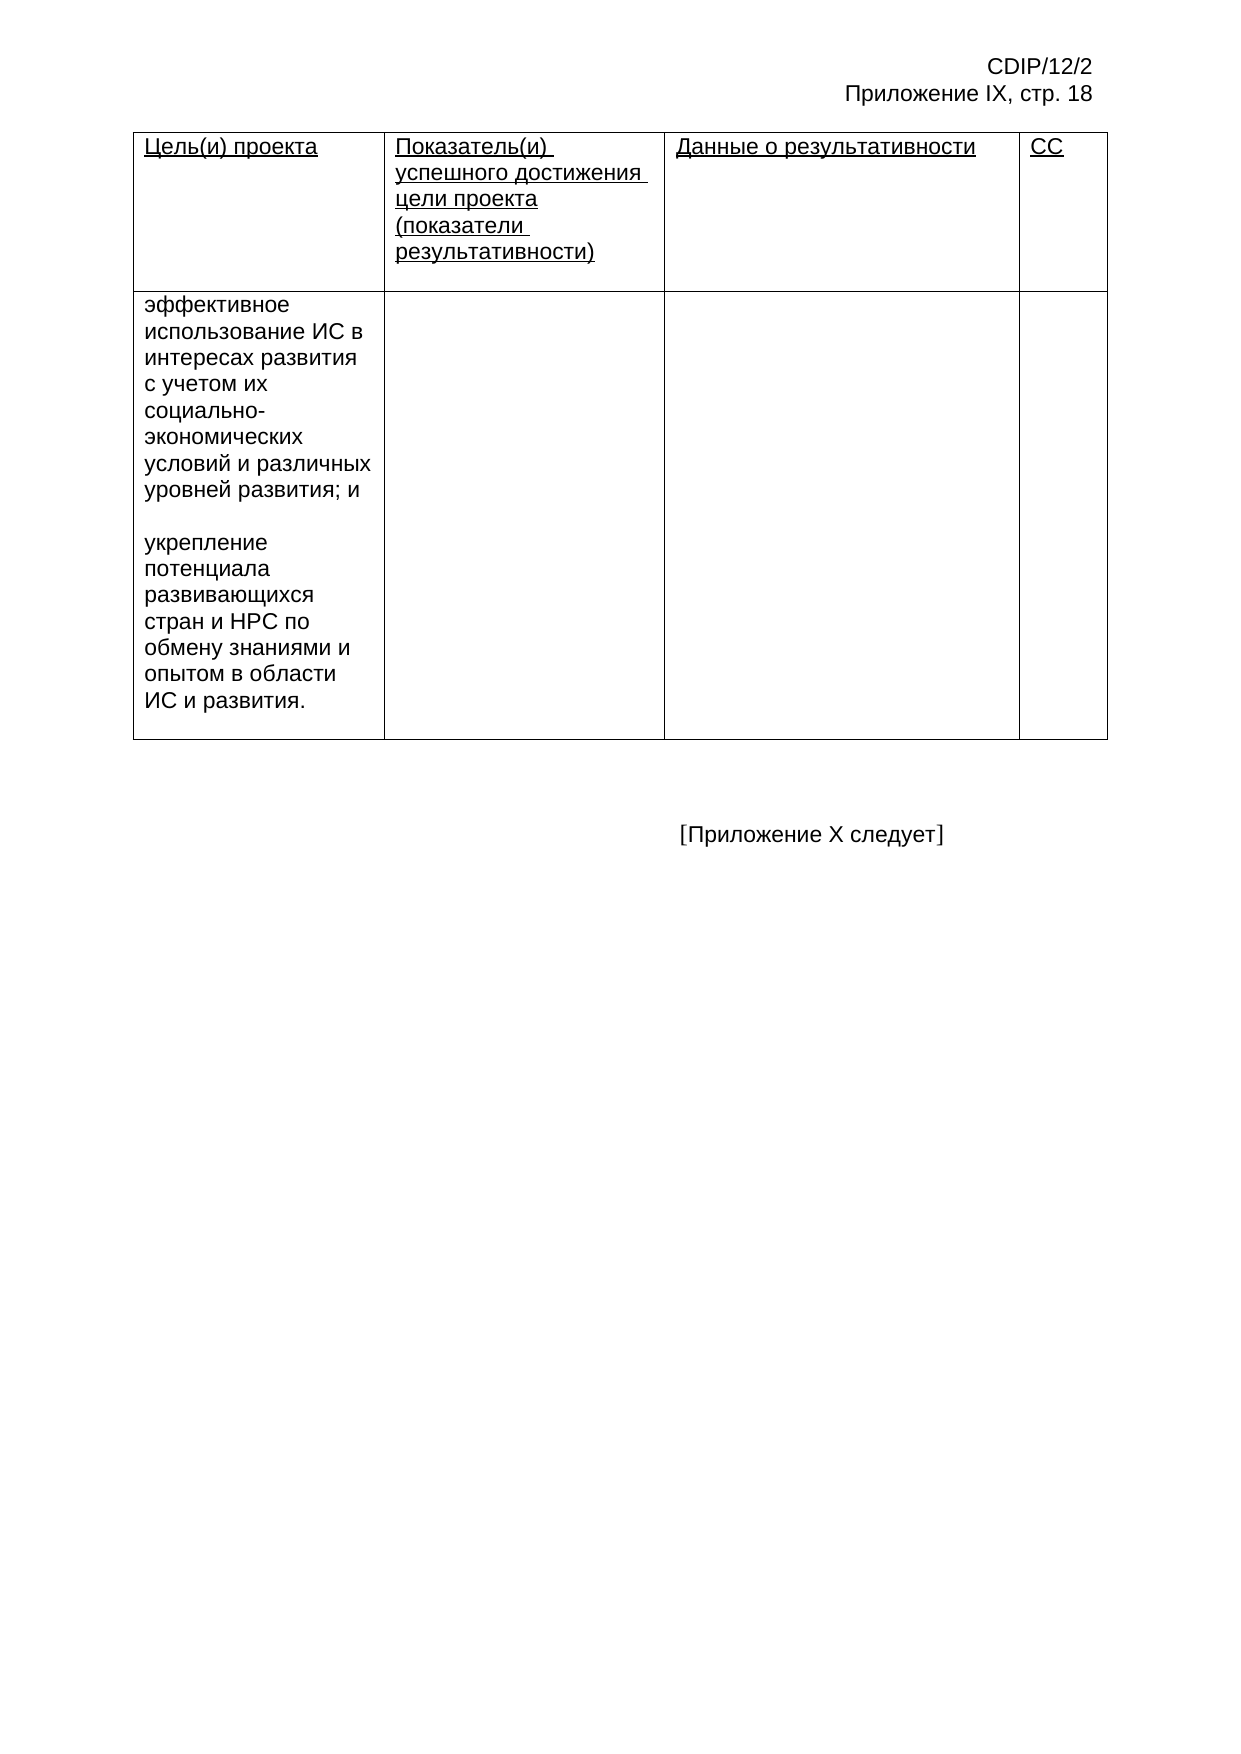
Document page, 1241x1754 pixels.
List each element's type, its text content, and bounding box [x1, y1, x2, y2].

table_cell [385, 292, 664, 739]
table_header Показатель(и) успешного достижения цели проекта (показатели результативности) [385, 133, 664, 291]
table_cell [665, 292, 1019, 739]
table_header Цель(и) проекта [134, 133, 384, 291]
table_header СС [1020, 133, 1107, 291]
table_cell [134, 292, 384, 739]
table_cell NA [1020, 292, 1107, 739]
table_header Данные о результативности [665, 133, 1019, 291]
text [Приложение X следует] [679, 819, 1092, 848]
